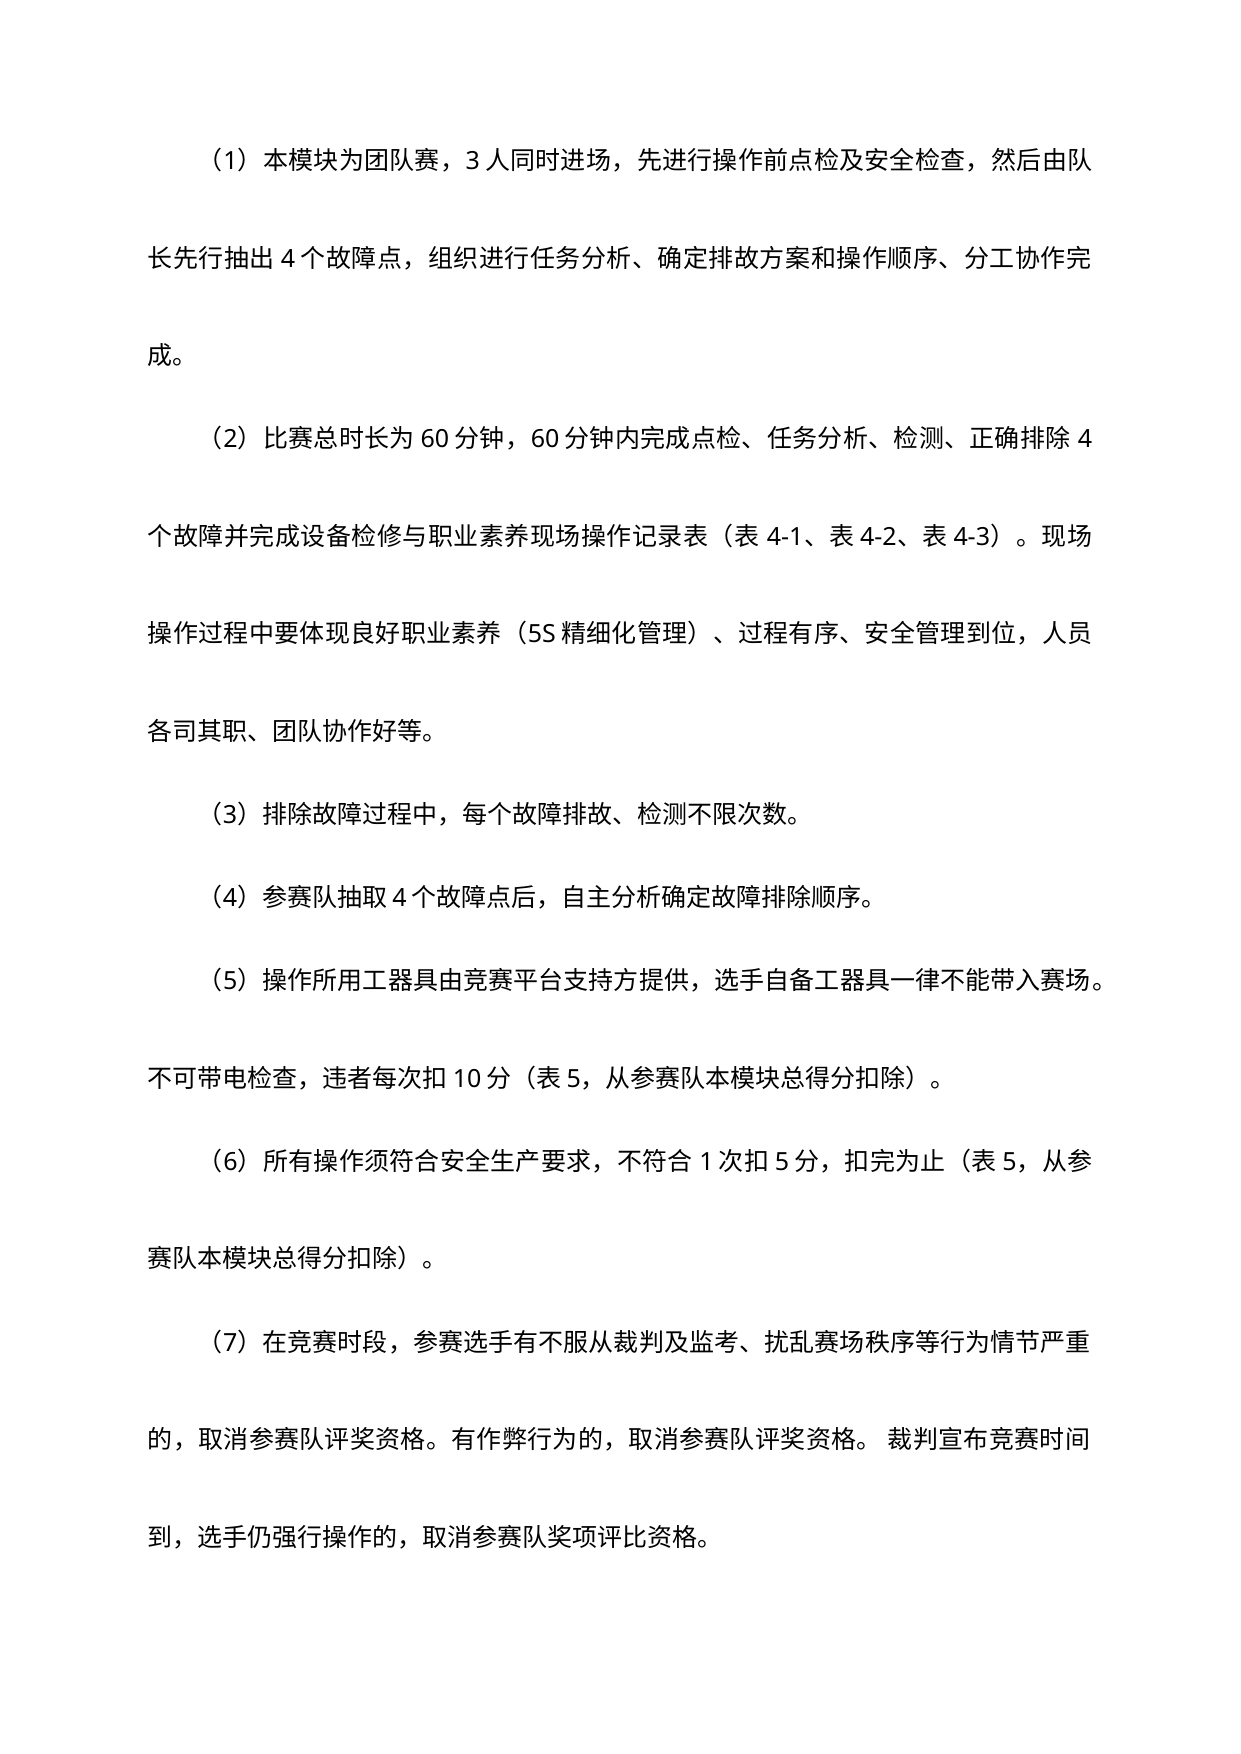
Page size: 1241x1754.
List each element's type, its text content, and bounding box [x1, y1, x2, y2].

text （4）参赛队抽取4个故障点后，自主分析确定故障排除顺序。 [148, 863, 1092, 928]
text （1）本模块为团队赛，3人同时进场，先进行操作前点检及安全检查，然后由队长先行抽出4个故障点，组织进行任务分析、确定排故方案和操作顺序、分工协作完成。 [148, 126, 1092, 386]
text （6）所有操作须符合安全生产要求，不符合1次扣5分，扣完为止（表5，从参赛队本模块总得分扣除）。 [148, 1127, 1092, 1289]
text （5）操作所用工器具由竞赛平台支持方提供，选手自备工器具一律不能带入赛场。不可带电检查，违者每次扣10分（表5，从参赛队本模块总得分扣除）。 [148, 946, 1092, 1109]
text （2）比赛总时长为60分钟，60分钟内完成点检、任务分析、检测、正确排除4个故障并完成设备检修与职业素养现场操作记录表（表4-1、表4-2、表4-3）。现场操作过程中要体现良好职业素养（5S精细化管理）、过程有序、安全管理到位，人员各司其职、团队协作好等。 [148, 404, 1092, 762]
text （7）在竞赛时段，参赛选手有不服从裁判及监考、扰乱赛场秩序等行为情节严重的，取消参赛队评奖资格。有作弊行为的，取消参赛队评奖资格。 裁判宣布竞赛时间到，选手仍强行操作的，取消参赛队奖项评比资格。 [148, 1308, 1092, 1568]
text （3）排除故障过程中，每个故障排故、检测不限次数。 [148, 780, 1092, 845]
